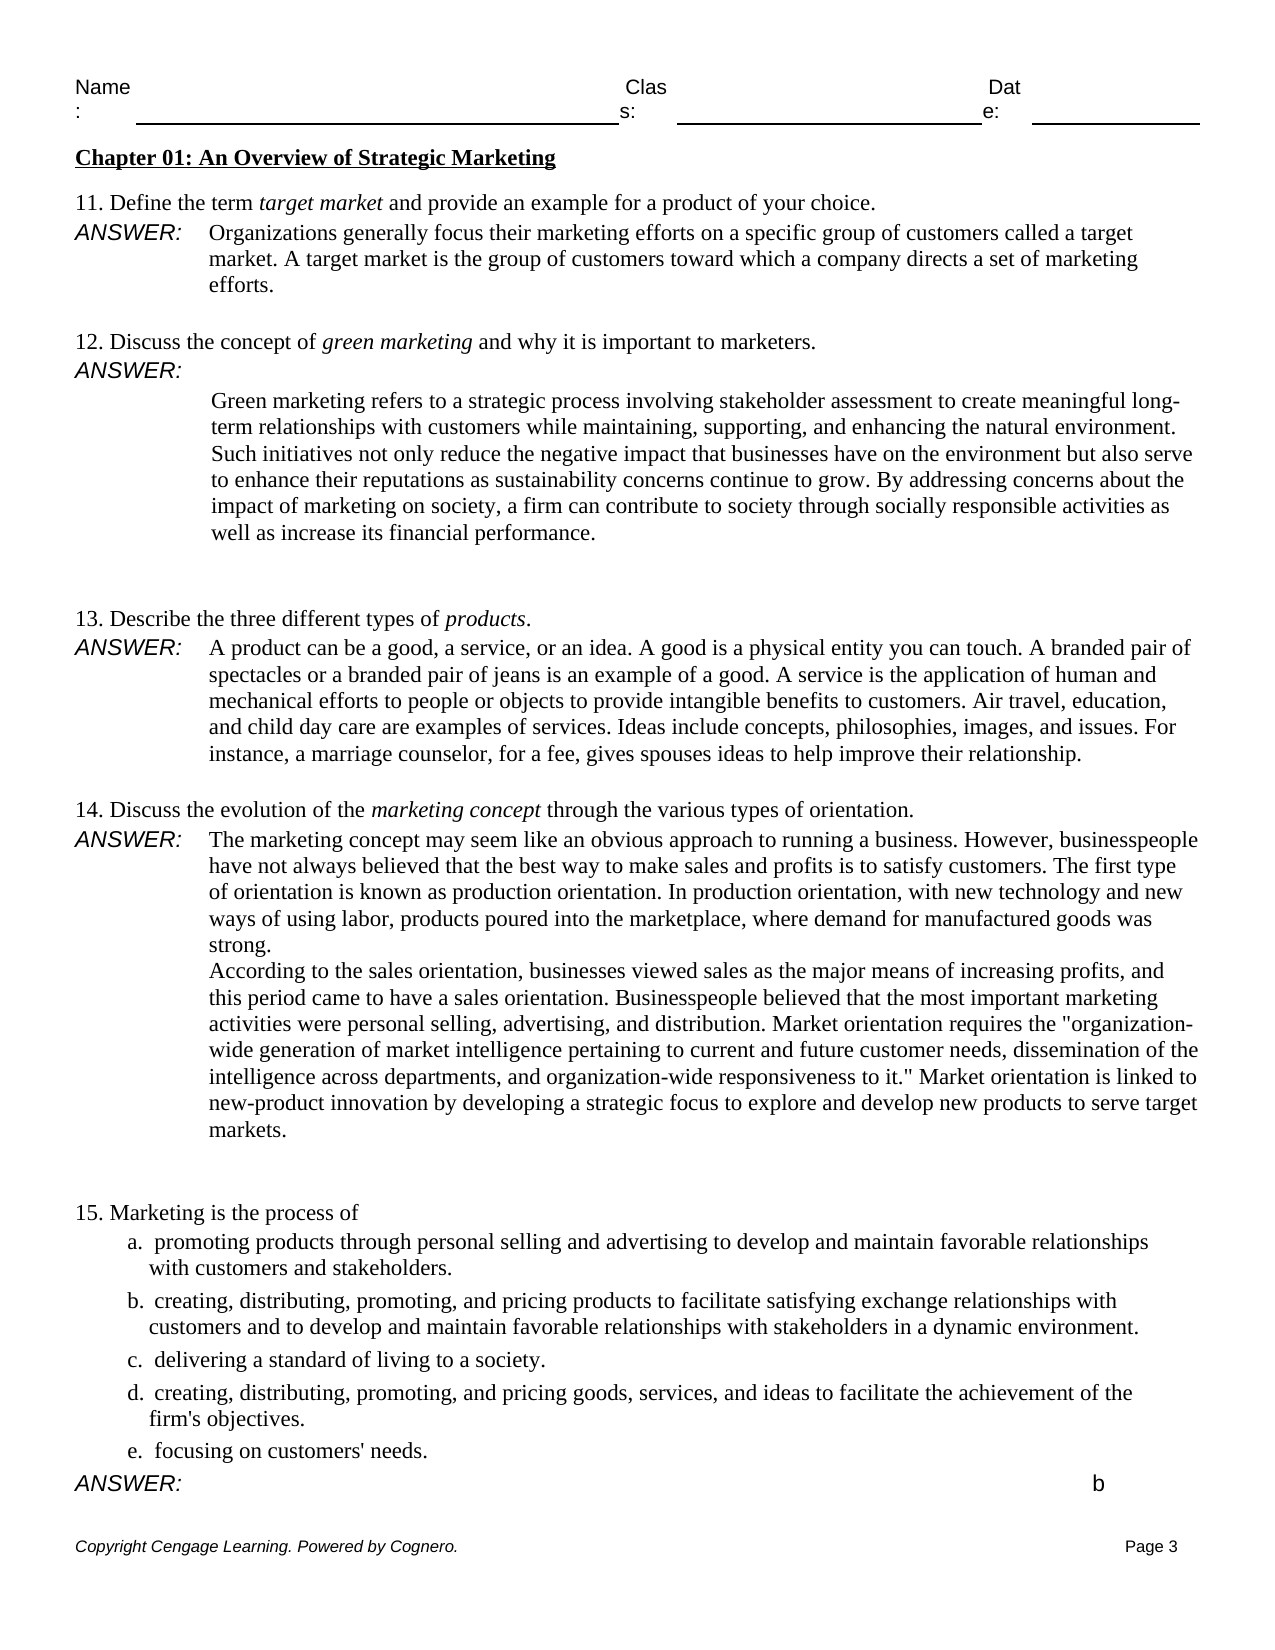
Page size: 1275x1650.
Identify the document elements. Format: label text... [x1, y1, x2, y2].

table_header 14. Discuss the evolution of the marketing concept through the various types of orientation.​ [75, 796, 1200, 1172]
table_header 15. Marketing is the process of [75, 1199, 1200, 1500]
table_header 13. Describe the three different types of products.​ [75, 605, 1200, 769]
table_header 12. Discuss the concept of green marketing and why it is important to marketers.​ [75, 328, 1200, 578]
table_header 11. Define the term target market and provide an example for a product of your choice.​ [75, 189, 1200, 301]
